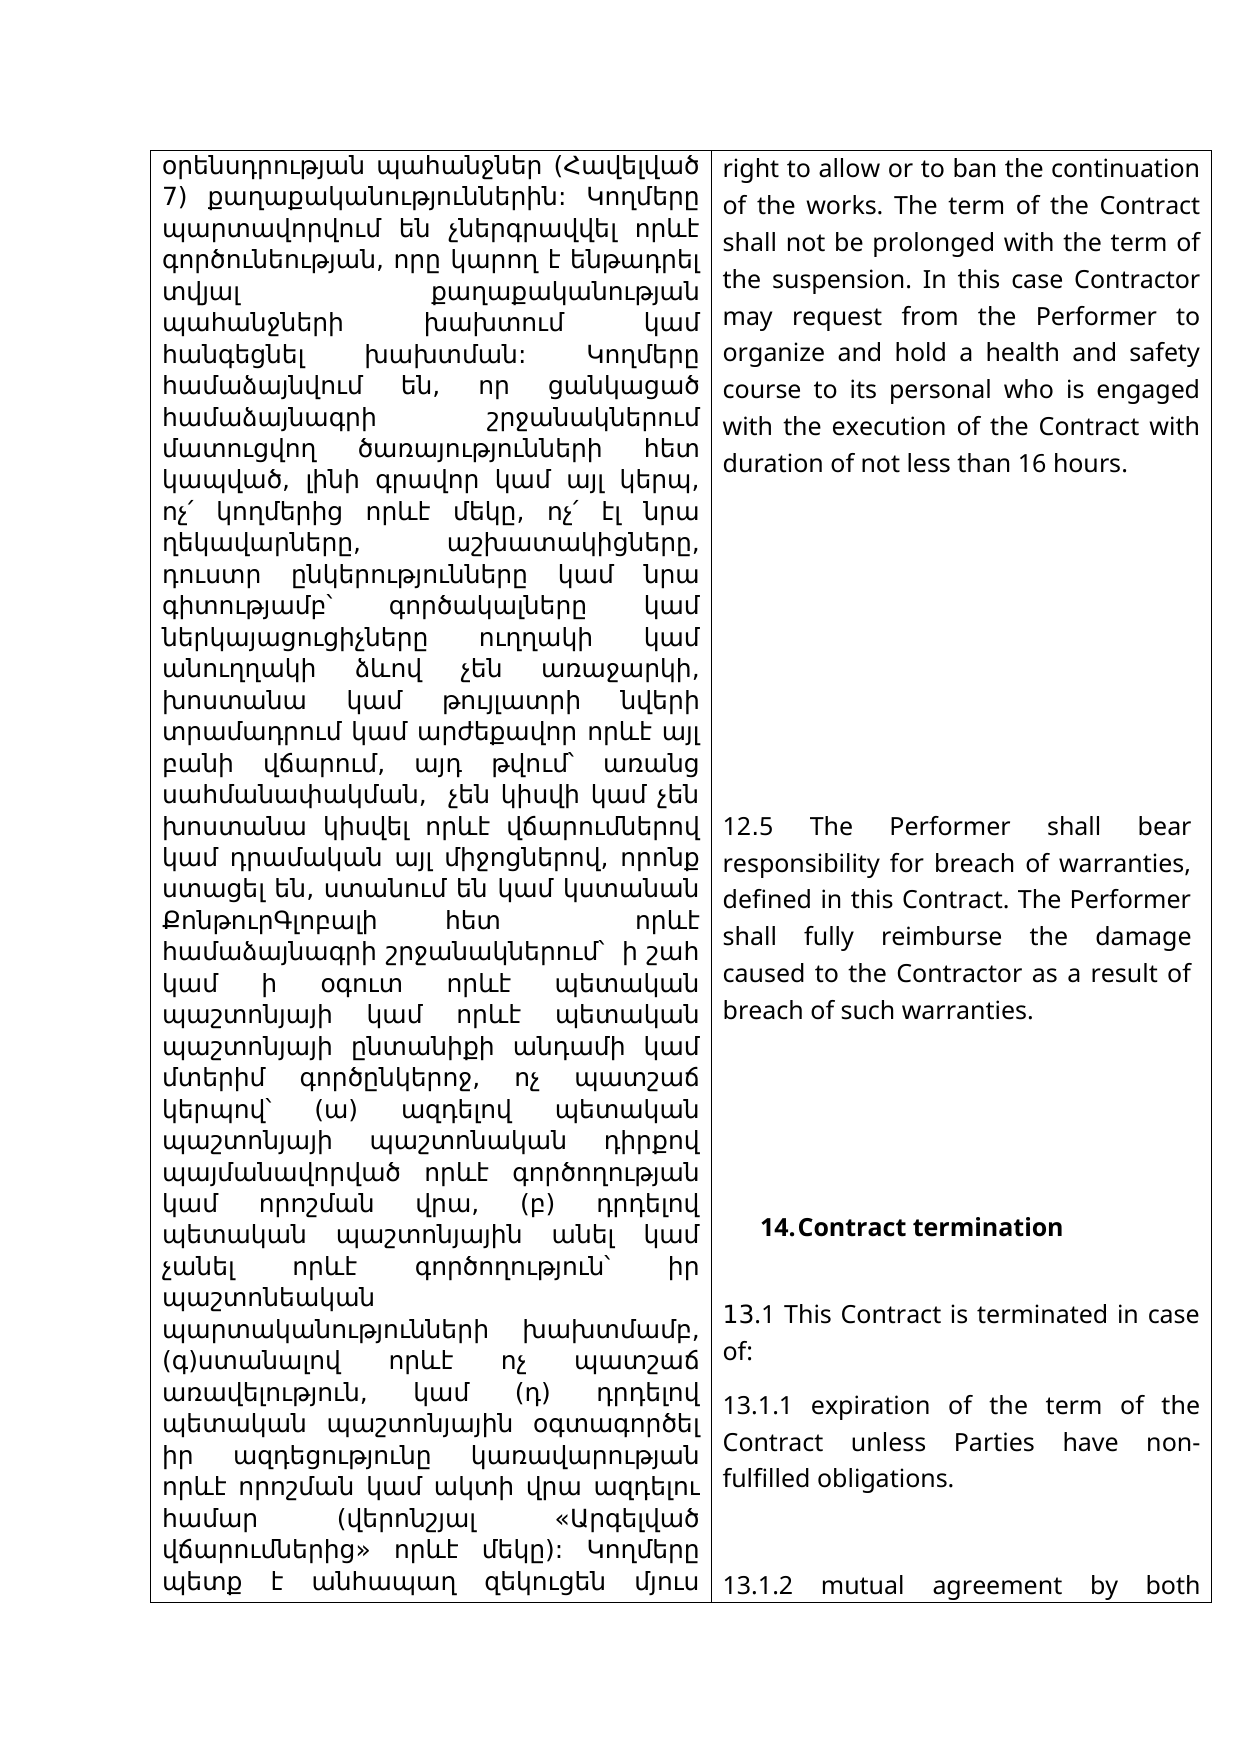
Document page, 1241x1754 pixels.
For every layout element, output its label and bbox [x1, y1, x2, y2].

table_header [712, 151, 1211, 1602]
table_header [151, 151, 711, 1602]
